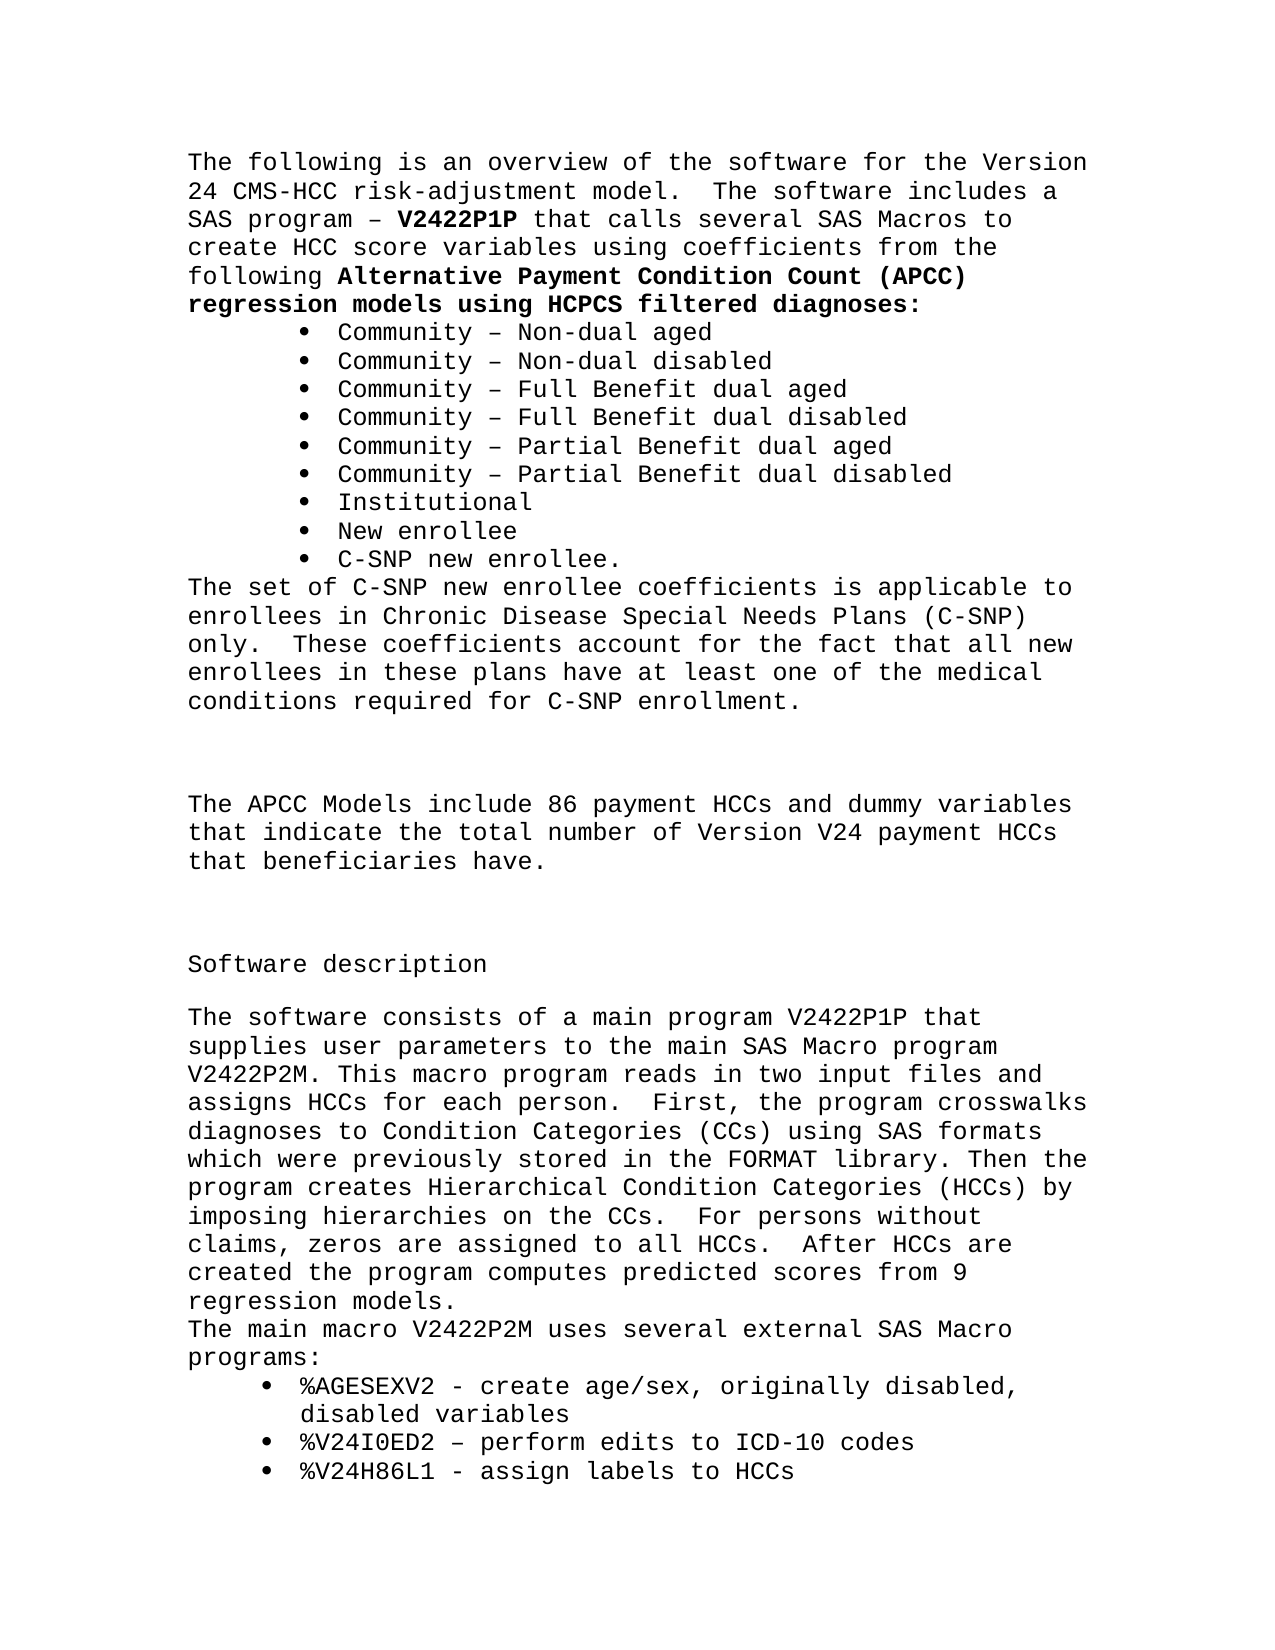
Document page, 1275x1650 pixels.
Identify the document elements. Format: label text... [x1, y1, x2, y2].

text The main macro V2422P2M uses several external SAS Macro programs: [187, 1317, 1087, 1373]
list Institutional [300, 490, 1087, 518]
list Community – Non-dual disabled [300, 348, 1087, 377]
subtitle Software description [187, 952, 1087, 980]
list %V24H86L1 - assign labels to HCCs [262, 1458, 1087, 1487]
list %AGESEXV2 - create age/sex, originally disabled, disabled variables [262, 1373, 1087, 1430]
list %V24I0ED2 – perform edits to ICD-10 codes [262, 1430, 1087, 1458]
text The software consists of a main program V2422P1P that supplies user parameters to the main SAS Macro program V2422P2M. This macro program reads in two input files and assigns HCCs for each person. First, the program crosswalks diagnoses to Condition Categories (CCs) using SAS formats which were previously stored in the FORMAT library. Then the program creates Hierarchical Condition Categories (HCCs) by imposing hierarchies on the CCs. For persons without claims, zeros are assigned to all HCCs. After HCCs are created the program computes predicted scores from 9 regression models. [187, 1005, 1087, 1317]
list New enrollee [300, 518, 1087, 547]
list Community – Partial Benefit dual disabled [300, 462, 1087, 490]
text The following is an overview of the software for the Version 24 CMS-HCC risk-adjustment model. The software includes a SAS program – V2422P1P that calls several SAS Macros to create HCC score variables using coefficients from the following Alternative Payment Condition Count (APCC) regression models using HCPCS filtered diagnoses: [187, 150, 1087, 320]
list Community – Non-dual aged [300, 320, 1087, 348]
list Community – Full Benefit dual disabled [300, 405, 1087, 433]
list Community – Full Benefit dual aged [300, 377, 1087, 405]
list C-SNP new enrollee. [300, 547, 1087, 575]
text The set of C-SNP new enrollee coefficients is applicable to enrollees in Chronic Disease Special Needs Plans (C-SNP) only. These coefficients account for the fact that all new enrollees in these plans have at least one of the medical conditions required for C-SNP enrollment. [187, 575, 1087, 717]
list Community – Partial Benefit dual aged [300, 433, 1087, 462]
text The APCC Models include 86 payment HCCs and dummy variables that indicate the total number of Version V24 payment HCCs that beneficiaries have. [187, 792, 1087, 877]
